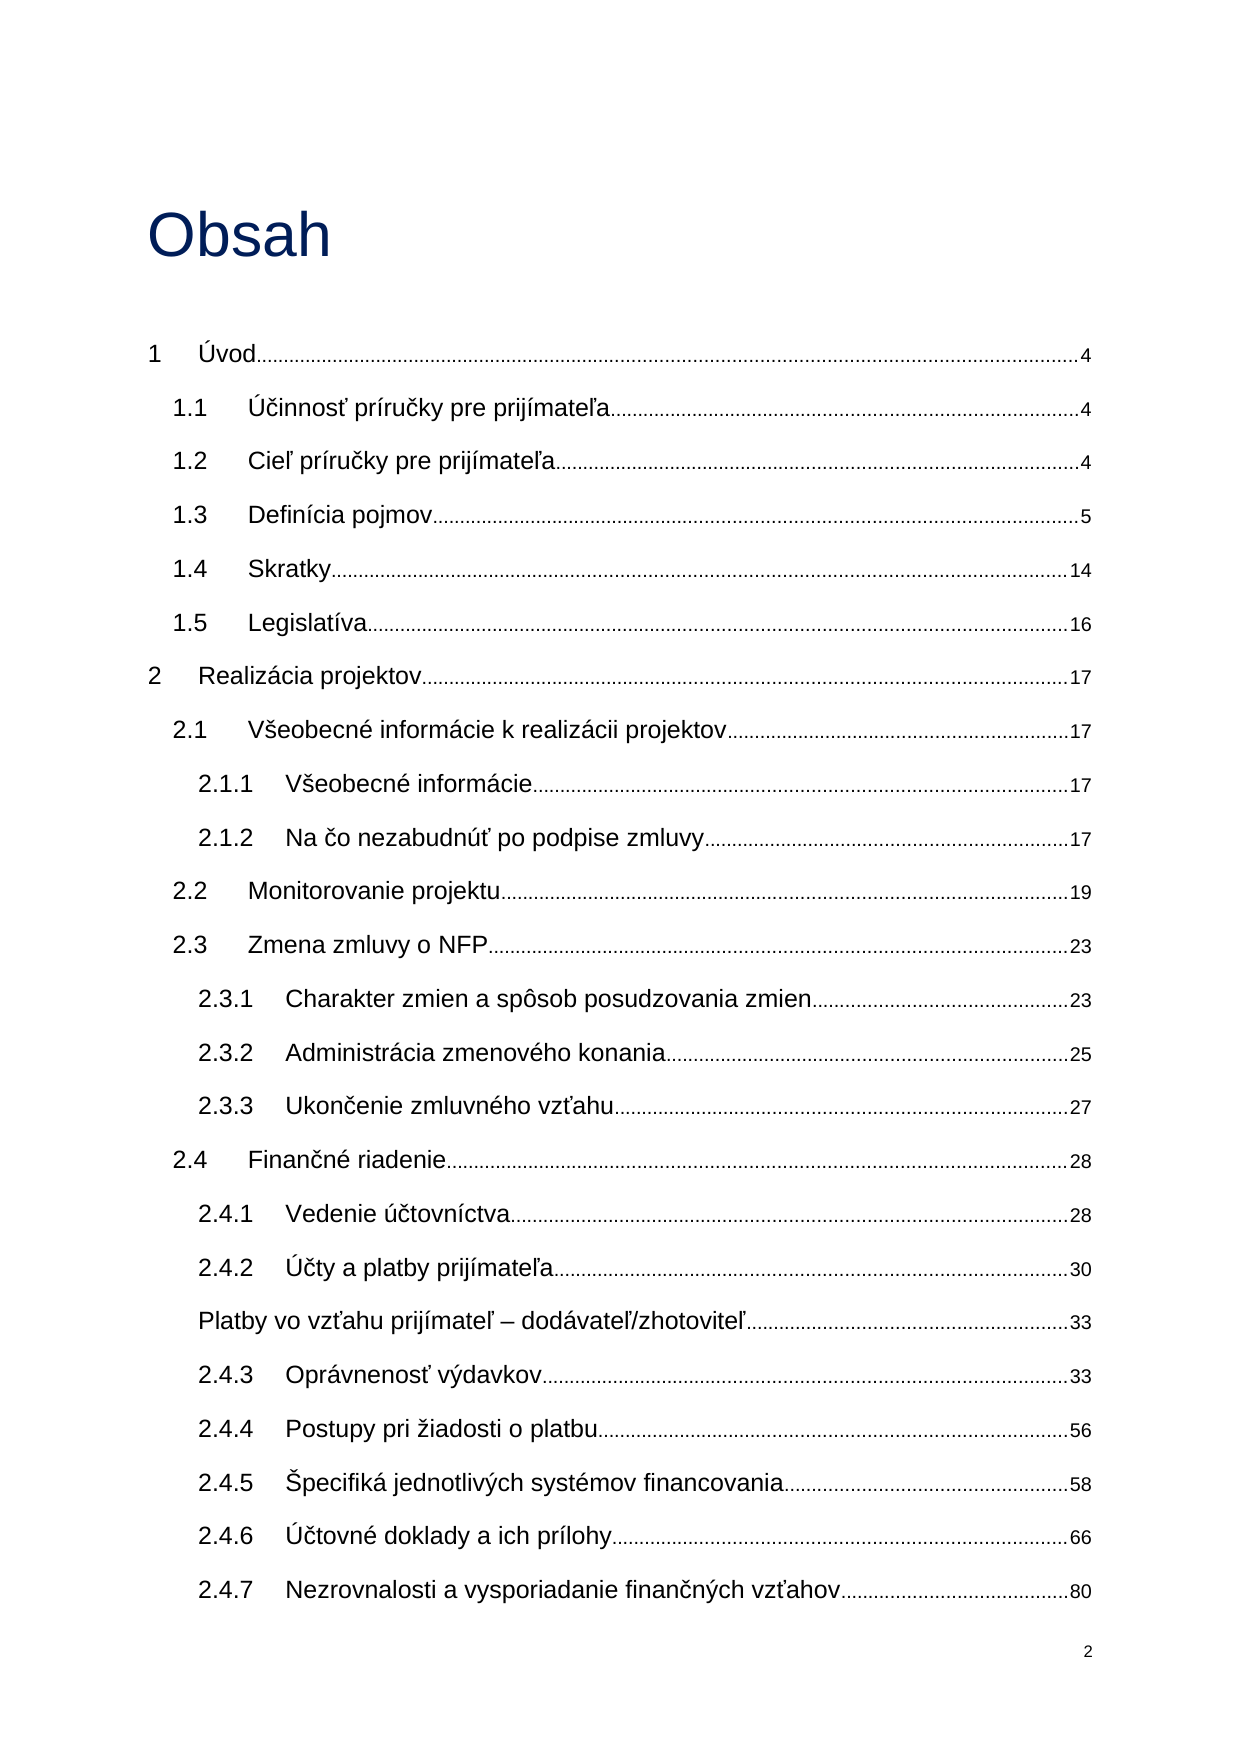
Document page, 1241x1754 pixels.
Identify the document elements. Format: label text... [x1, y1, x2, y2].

text 2.4.5 Špecifiká jednotlivých systémov financovania 58 [198, 1468, 1092, 1496]
text 2.4.1 Vedenie účtovníctva 28 [198, 1199, 1092, 1228]
text 2.3.2 Administrácia zmenového konania 25 [198, 1038, 1092, 1066]
text 1.3 Definícia pojmov 5 [172, 500, 1092, 529]
text 2.1.2 Na čo nezabudnúť po podpise zmluvy 17 [198, 823, 1092, 851]
text 1.5 Legislatíva 16 [172, 608, 1092, 636]
text 2.3 Zmena zmluvy o NFP 23 [172, 930, 1092, 959]
text 2.4.4 Postupy pri žiadosti o platbu 56 [198, 1414, 1092, 1443]
text 2.2 Monitorovanie projektu 19 [172, 876, 1092, 905]
text 2.4.7 Nezrovnalosti a vysporiadanie finančných vzťahov 80 [198, 1575, 1092, 1604]
text 2.1.1 Všeobecné informácie 17 [198, 769, 1092, 798]
text 2.3.3 Ukončenie zmluvného vzťahu 27 [198, 1091, 1092, 1120]
text 2.4.3 Oprávnenosť výdavkov 33 [198, 1360, 1092, 1389]
subtitle Obsah [148, 198, 1092, 269]
text 2.4.2 Účty a platby prijímateľa 30 [198, 1253, 1092, 1281]
text 1 Úvod 4 [148, 339, 1092, 368]
text 2.3.1 Charakter zmien a spôsob posudzovania zmien 23 [198, 984, 1092, 1013]
text 2 Realizácia projektov 17 [148, 661, 1092, 690]
text 2.4 Finančné riadenie 28 [172, 1145, 1092, 1174]
text 2.4.6 Účtovné doklady a ich prílohy 66 [198, 1521, 1092, 1550]
text 2.1 Všeobecné informácie k realizácii projektov 17 [172, 715, 1092, 744]
text 1.2 Cieľ príručky pre prijímateľa 4 [172, 446, 1092, 475]
text Platby vo vzťahu prijímateľ – dodávateľ/zhotoviteľ 33 [198, 1306, 1092, 1335]
text 1.1 Účinnosť príručky pre prijímateľa 4 [172, 393, 1092, 421]
text 1.4 Skratky 14 [172, 554, 1092, 583]
